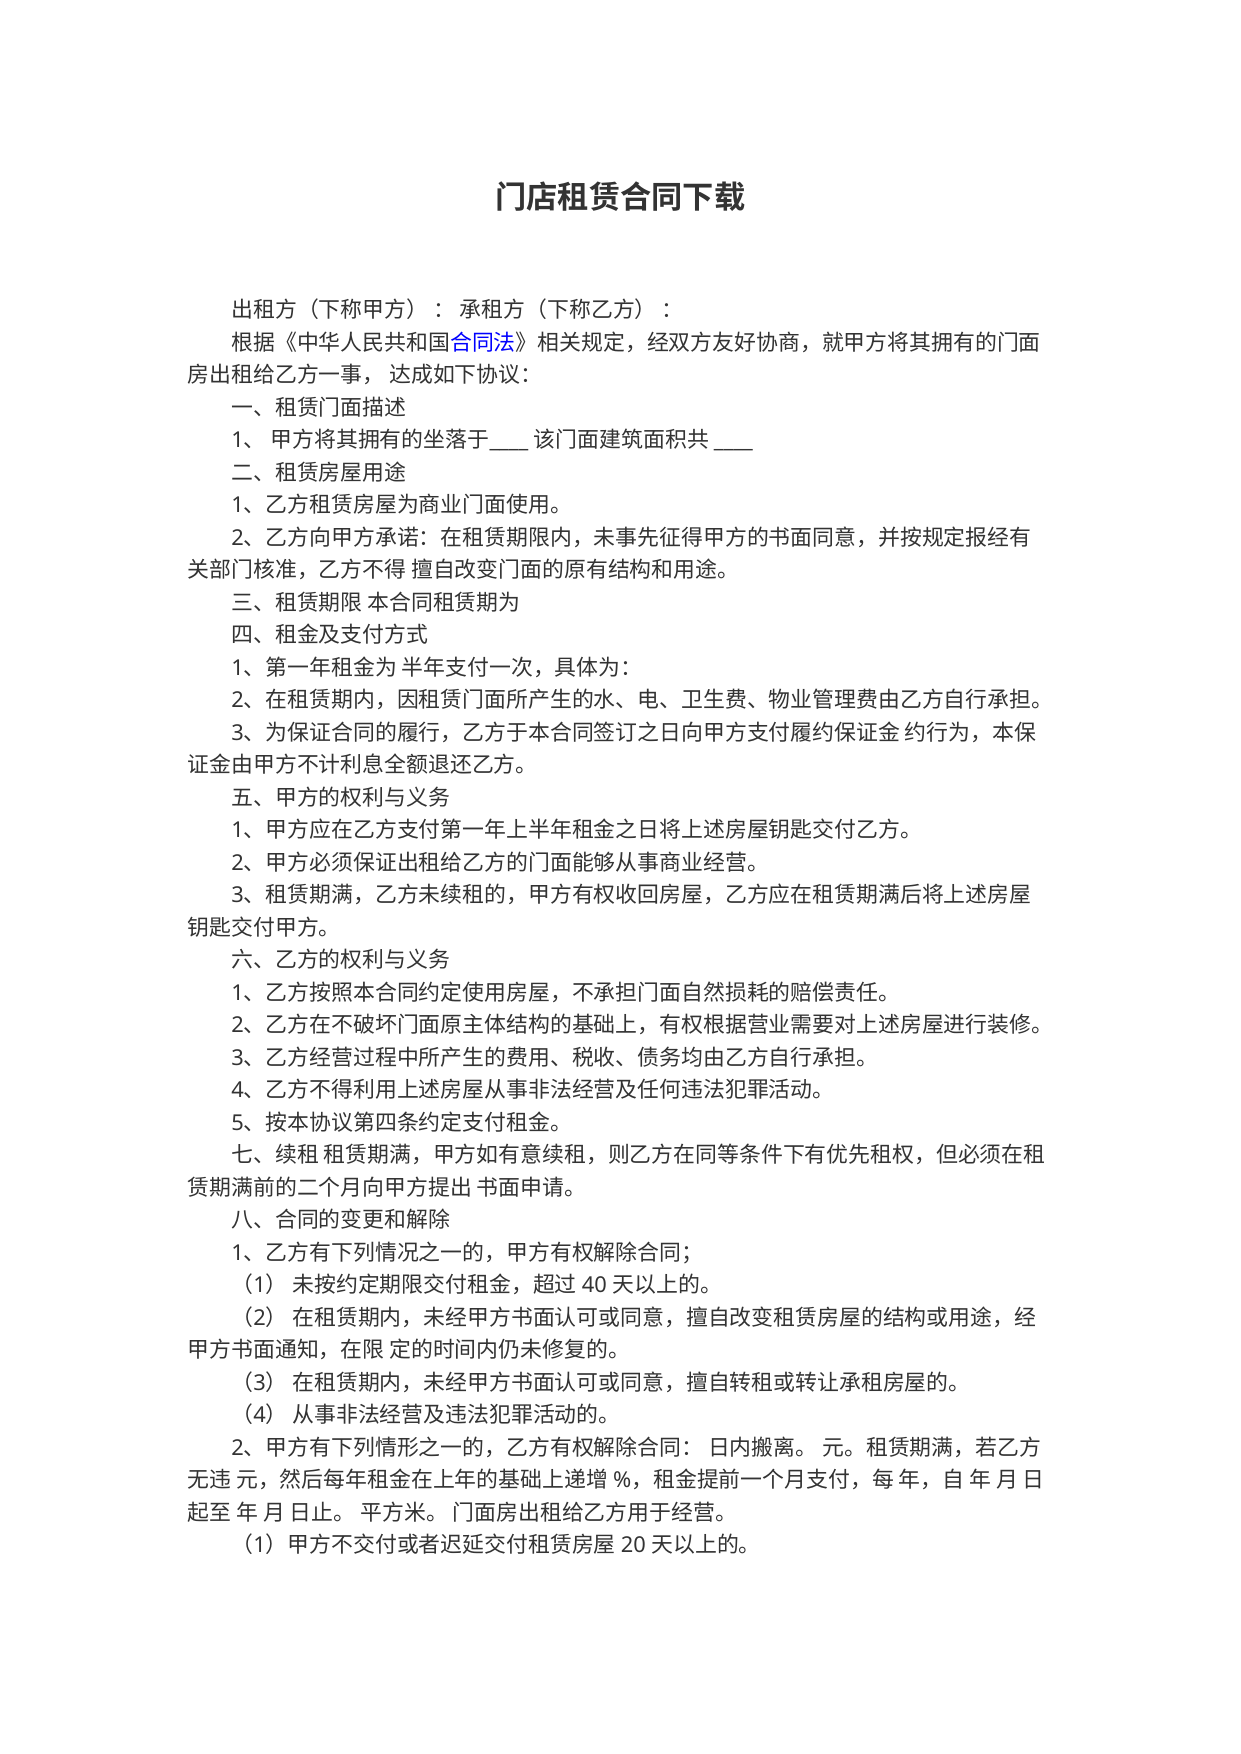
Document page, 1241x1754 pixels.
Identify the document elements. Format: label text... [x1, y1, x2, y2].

text 1、乙方租赁房屋为商业门面使用。 [187, 487, 1053, 519]
text 1、乙方有下列情况之一的，甲方有权解除合同； [187, 1234, 1053, 1267]
text 4、乙方不得利用上述房屋从事非法经营及任何违法犯罪活动。 [187, 1072, 1053, 1104]
text 2、甲方有下列情形之一的，乙方有权解除合同： 日内搬离。 元。租赁期满，若乙方无违 元，然后每年租金在上年的基础上递增 %，租金提前一个月支付，每 年，自 年 月 日起至 年 月 日止。 平方米。 门面房出租给乙方用于经营。 [187, 1429, 1053, 1527]
text （1）甲方不交付或者迟延交付租赁房屋 20 天以上的。 [187, 1527, 1053, 1559]
text 根据《中华人民共和国合同法》相关规定，经双方友好协商，就甲方将其拥有的门面房出租给乙方一事， 达成如下协议： [187, 324, 1053, 389]
text （4） 从事非法经营及违法犯罪活动的。 [187, 1397, 1053, 1429]
text 5、按本协议第四条约定支付租金。 [187, 1104, 1053, 1137]
text 2、乙方向甲方承诺：在租赁期限内，未事先征得甲方的书面同意，并按规定报经有关部门核准，乙方不得 擅自改变门面的原有结构和用途。 [187, 519, 1053, 584]
text 1、乙方按照本合同约定使用房屋，不承担门面自然损耗的赔偿责任。 [187, 974, 1053, 1007]
text （3） 在租赁期内，未经甲方书面认可或同意，擅自转租或转让承租房屋的。 [187, 1364, 1053, 1397]
text （1） 未按约定期限交付租金，超过 40 天以上的。 [187, 1267, 1053, 1299]
text 2、甲方必须保证出租给乙方的门面能够从事商业经营。 [187, 844, 1053, 877]
text 出租方（下称甲方） ： 承租方（下称乙方） ： [187, 292, 1053, 324]
text 2、乙方在不破坏门面原主体结构的基础上，有权根据营业需要对上述房屋进行装修。 [187, 1007, 1053, 1039]
text 八、合同的变更和解除 [187, 1202, 1053, 1234]
subtitle 门店租赁合同下载 [187, 162, 1053, 227]
text 六、乙方的权利与义务 [187, 942, 1053, 974]
text 3、租赁期满，乙方未续租的，甲方有权收回房屋，乙方应在租赁期满后将上述房屋钥匙交付甲方。 [187, 877, 1053, 942]
text 三、租赁期限 本合同租赁期为 [187, 584, 1053, 617]
text 四、租金及支付方式 [187, 617, 1053, 649]
text 2、在租赁期内，因租赁门面所产生的水、电、卫生费、物业管理费由乙方自行承担。 [187, 682, 1053, 714]
text 二、租赁房屋用途 [187, 454, 1053, 487]
text 1、 甲方将其拥有的坐落于____ 该门面建筑面积共 ____ [187, 422, 1053, 454]
text 五、甲方的权利与义务 [187, 779, 1053, 812]
text 3、为保证合同的履行，乙方于本合同签订之日向甲方支付履约保证金 约行为，本保证金由甲方不计利息全额退还乙方。 [187, 714, 1053, 779]
text 1、甲方应在乙方支付第一年上半年租金之日将上述房屋钥匙交付乙方。 [187, 812, 1053, 844]
text 1、第一年租金为 半年支付一次，具体为： [187, 649, 1053, 682]
text 七、续租 租赁期满，甲方如有意续租，则乙方在同等条件下有优先租权，但必须在租赁期满前的二个月向甲方提出 书面申请。 [187, 1137, 1053, 1202]
text 一、租赁门面描述 [187, 389, 1053, 422]
text 3、乙方经营过程中所产生的费用、税收、债务均由乙方自行承担。 [187, 1039, 1053, 1072]
text （2） 在租赁期内，未经甲方书面认可或同意，擅自改变租赁房屋的结构或用途，经甲方书面通知，在限 定的时间内仍未修复的。 [187, 1299, 1053, 1364]
